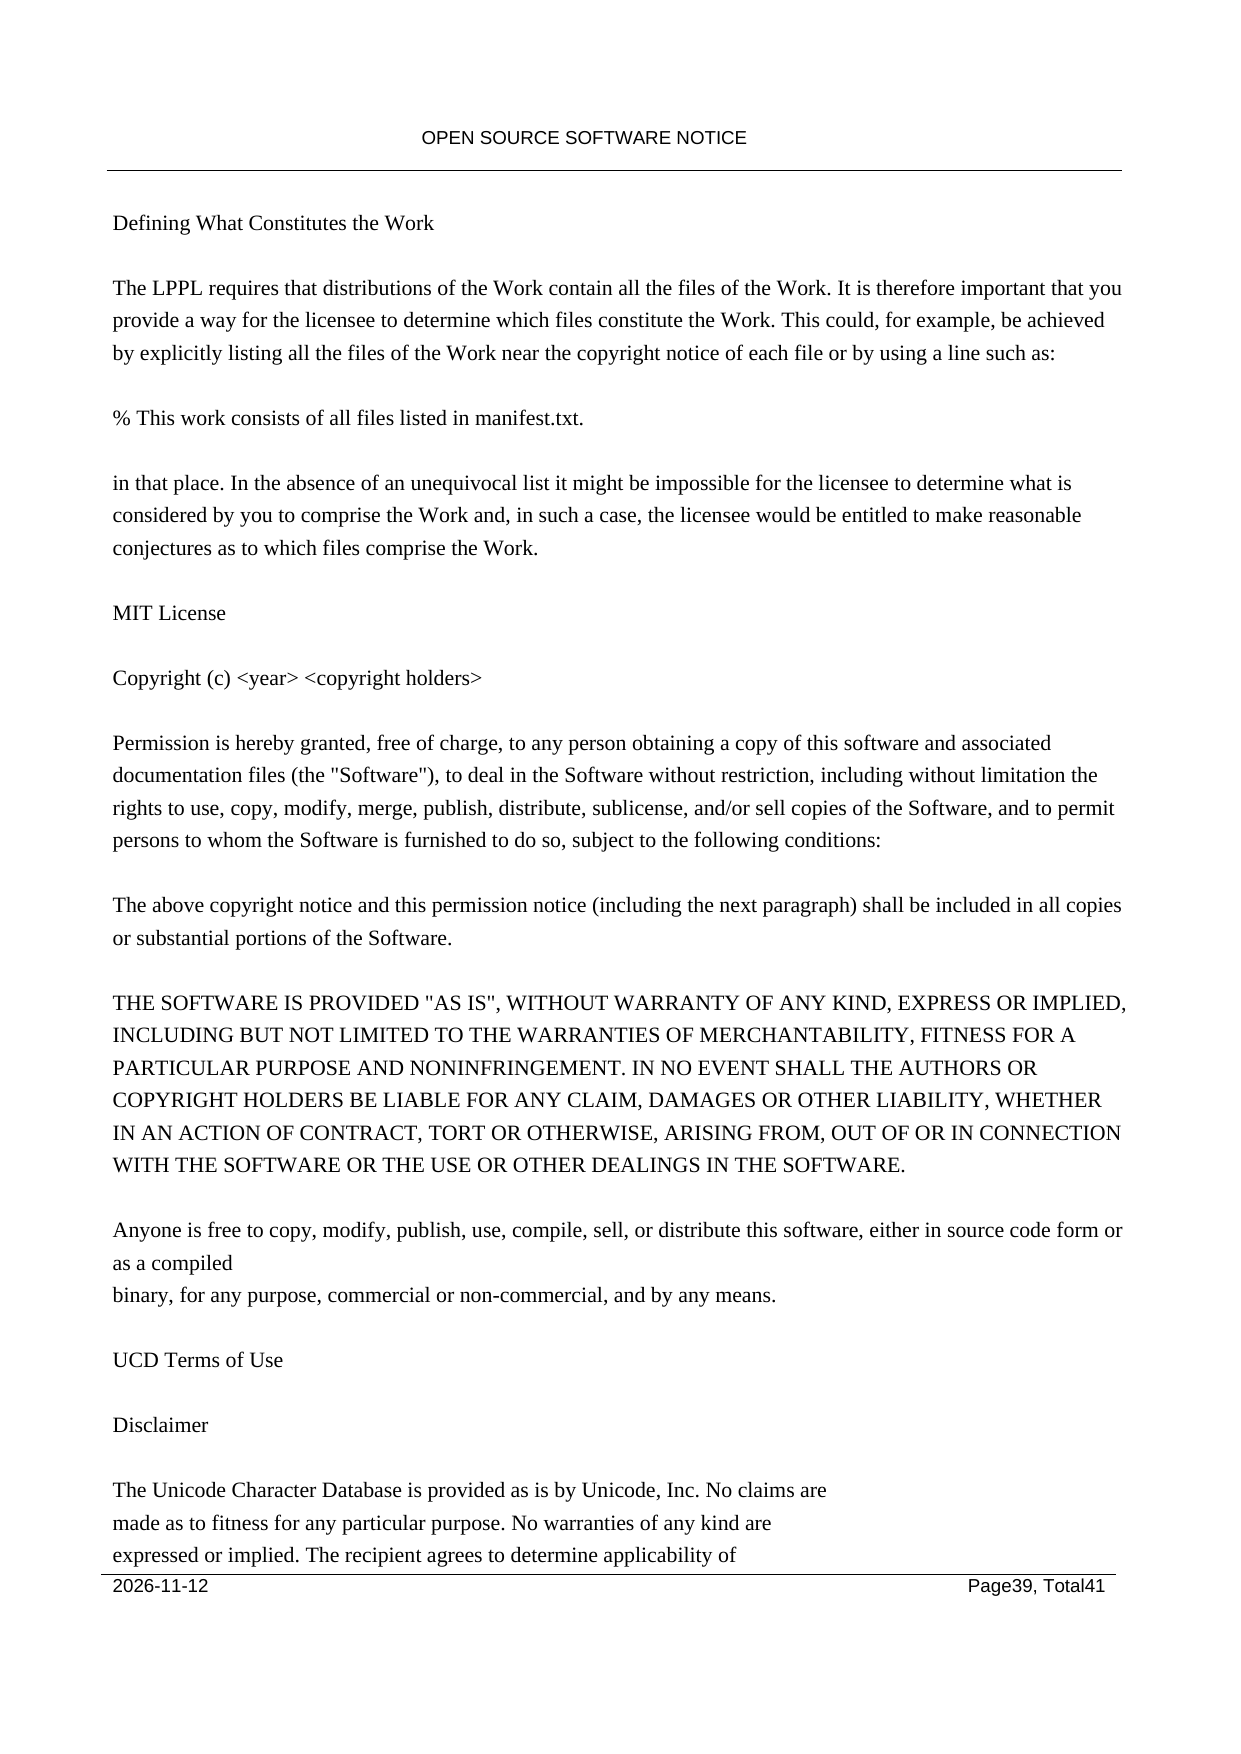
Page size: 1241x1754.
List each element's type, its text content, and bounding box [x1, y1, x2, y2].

text % This work consists of all files listed in manifest.txt. [112, 401, 1128, 434]
text Defining What Constitutes the Work [112, 206, 1128, 239]
text The LPPL requires that distributions of the Work contain all the files of the Work. It is therefore important that you provide a way for the licensee to determine which files constitute the Work. This could, for example, be achieved by explicitly listing all the files of the Work near the copyright notice of each file or by using a line such as: [112, 271, 1128, 369]
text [112, 466, 1128, 1571]
